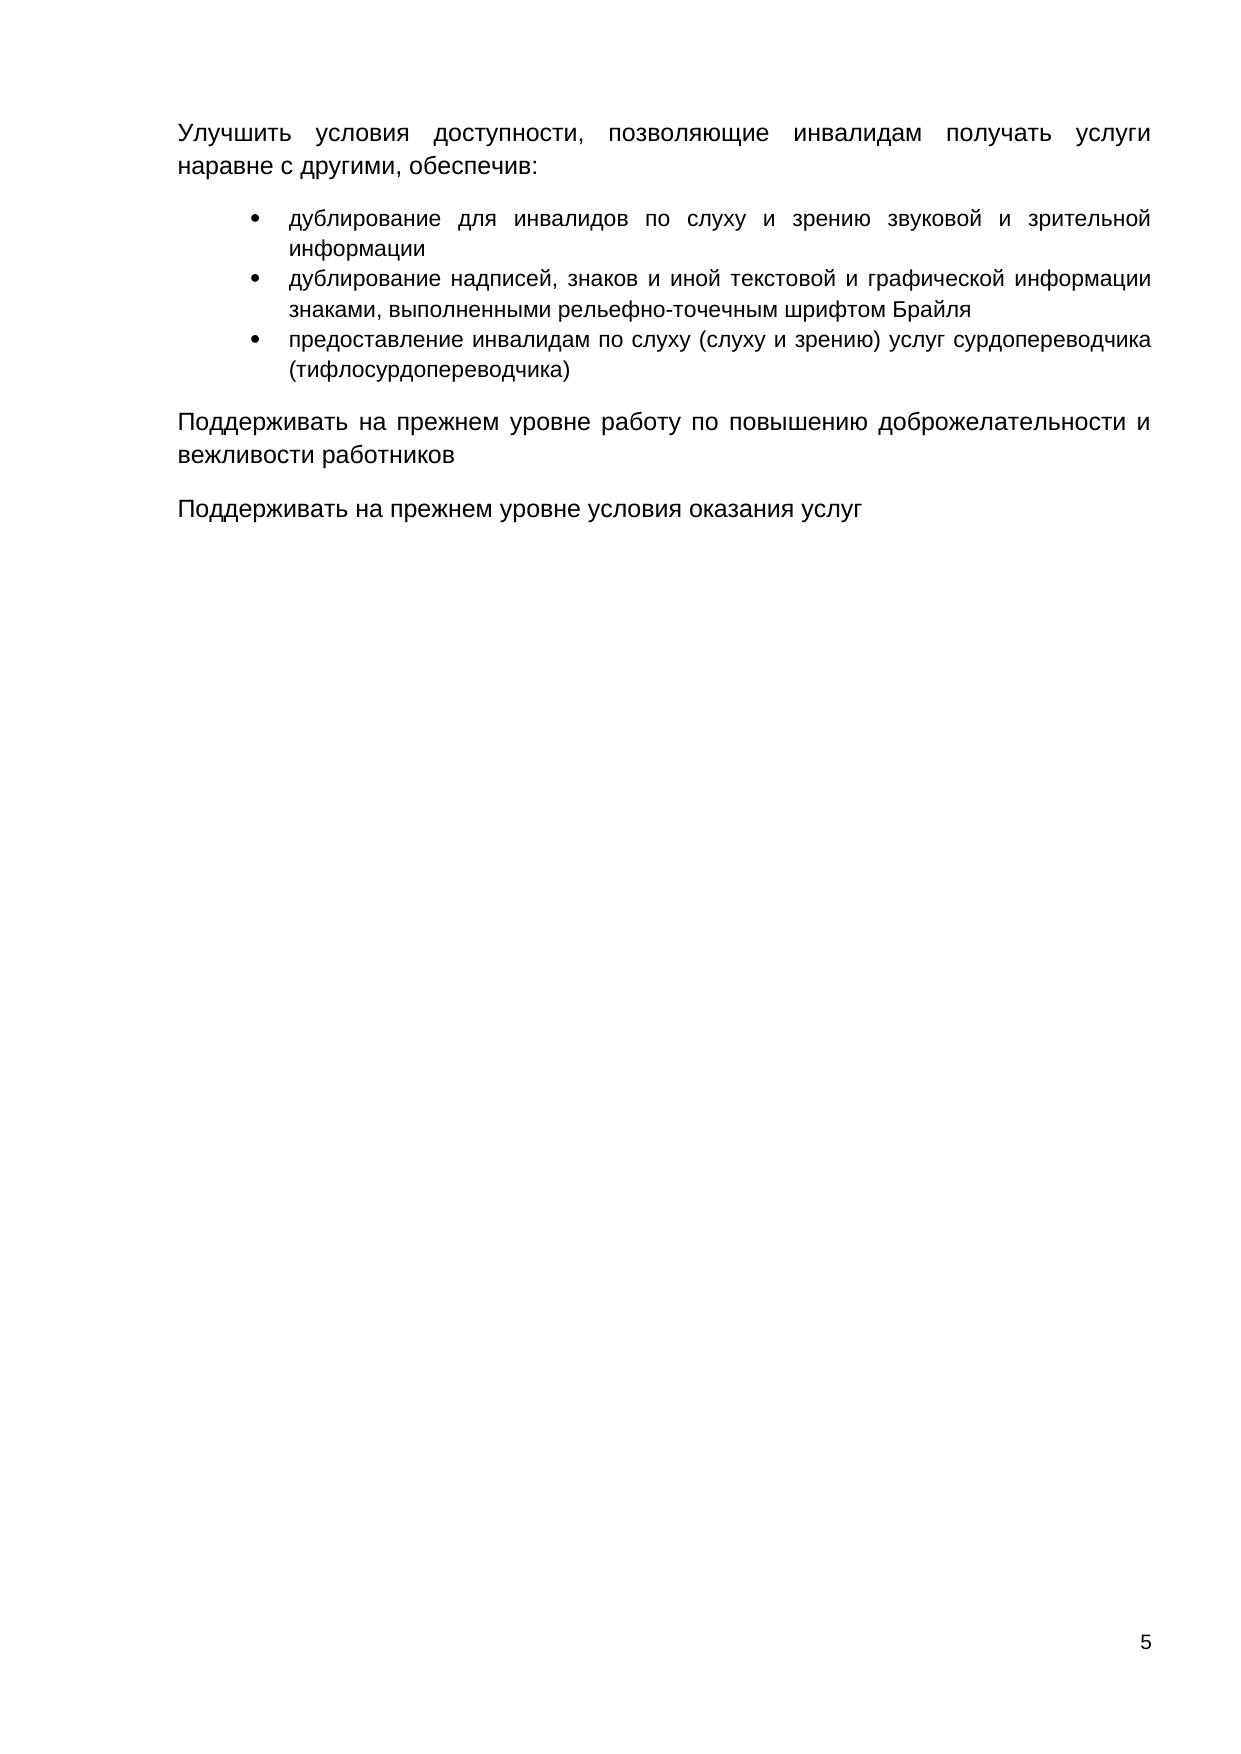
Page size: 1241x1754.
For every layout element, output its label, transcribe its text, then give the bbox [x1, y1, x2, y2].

text Поддерживать на прежнем уровне работу по повышению доброжелательности и вежливости работников [177, 407, 1152, 469]
list дублирование для инвалидов по слуху и зрению звуковой и зрительной информации [251, 205, 1152, 262]
text Улучшить условия доступности, позволяющие инвалидам получать услуги наравне с другими, обеспечив: [177, 118, 1152, 180]
list дублирование надписей, знаков и иной текстовой и графической информации знаками, выполненными рельефно-точечным шрифтом Брайля [251, 265, 1152, 322]
list предоставление инвалидам по слуху (слуху и зрению) услуг сурдопереводчика (тифлосурдопереводчика) [251, 326, 1152, 382]
text Поддерживать на прежнем уровне условия оказания услуг [177, 494, 1152, 523]
